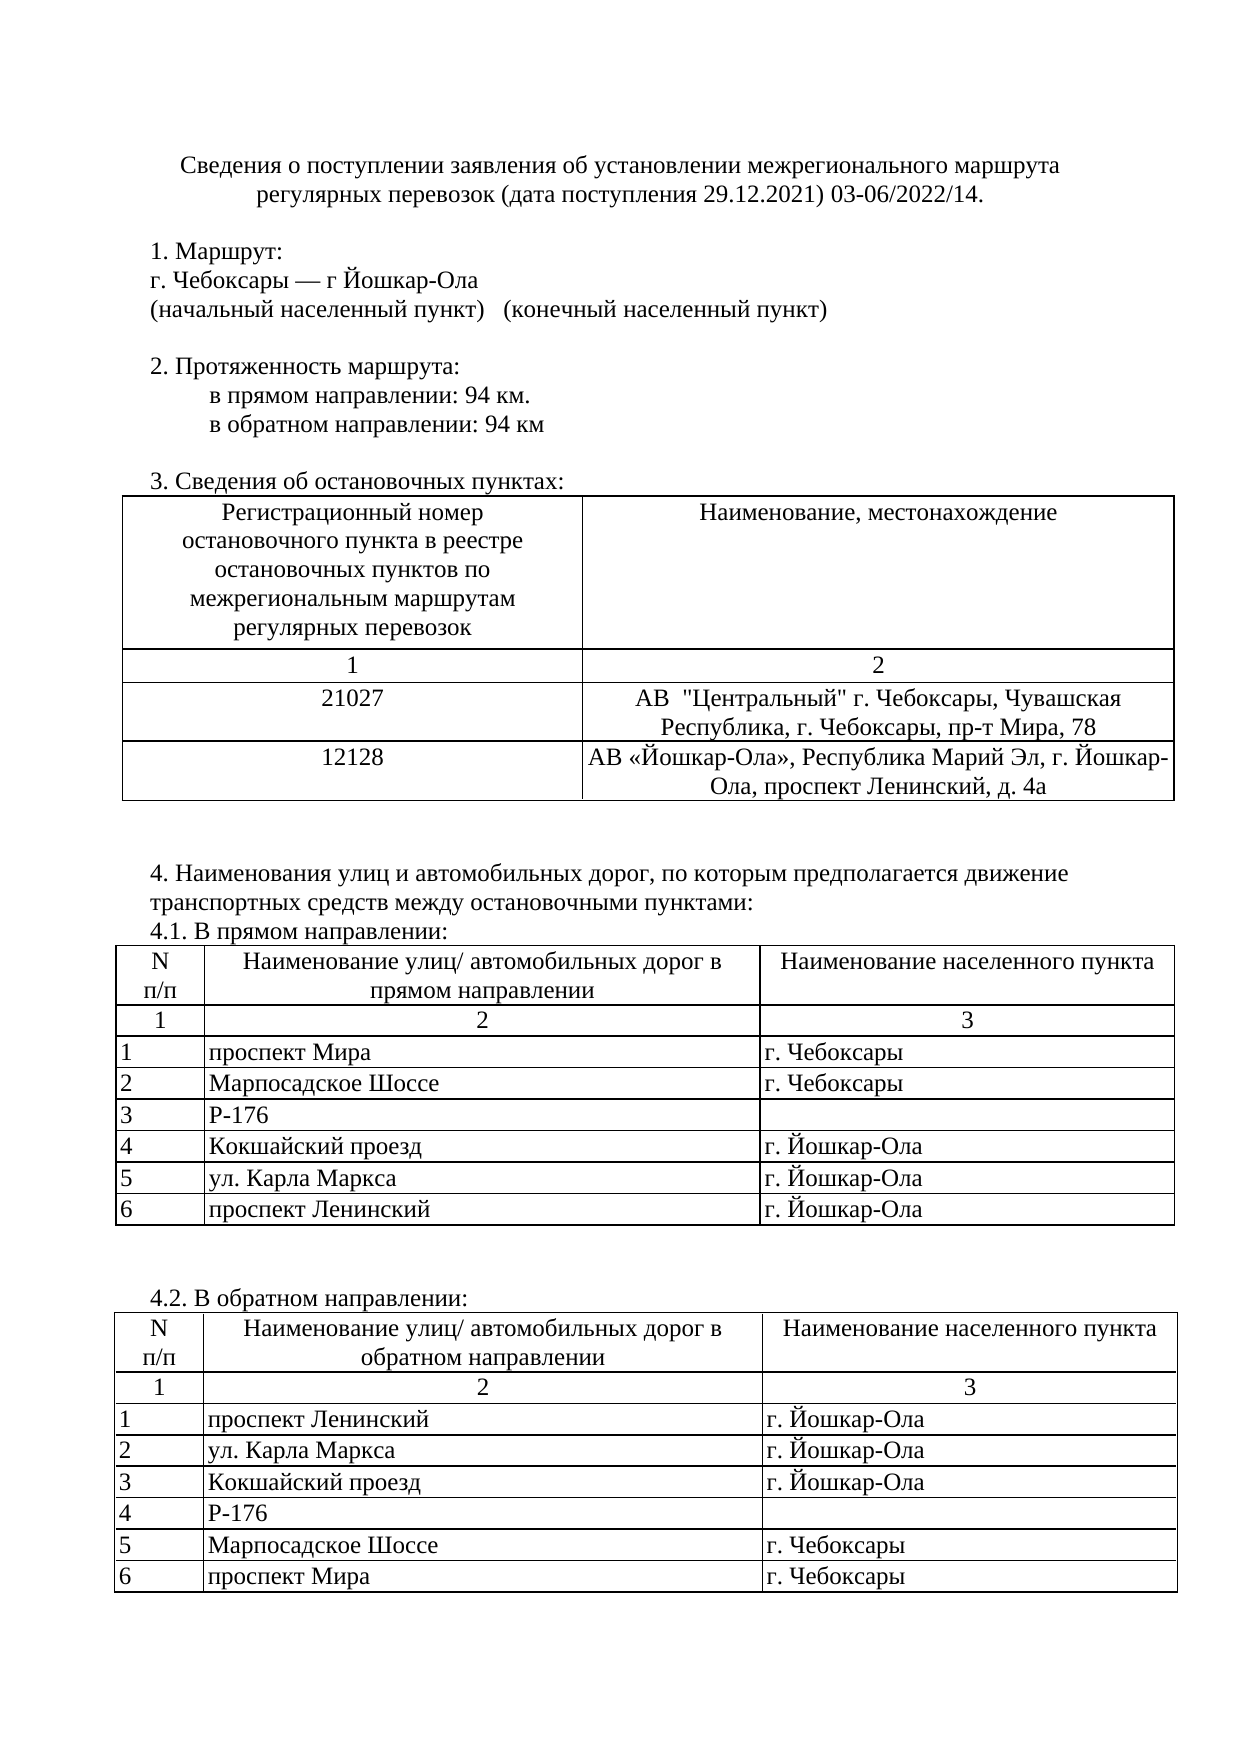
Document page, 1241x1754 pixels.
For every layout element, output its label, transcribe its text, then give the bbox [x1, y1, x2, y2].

table_cell 1 [123, 650, 582, 681]
table_cell 2 [115, 1435, 203, 1465]
text 3. Сведения об остановочных пунктах: [150, 466, 1090, 495]
table_cell АВ "Центральный" г. Чебоксары, Чувашская Республика, г. Чебоксары, пр-т Мира, 78 [583, 683, 1173, 740]
table_cell 1 [115, 1404, 203, 1434]
table_cell 6 [115, 1561, 203, 1591]
table_cell 3 [115, 1466, 203, 1497]
table_cell Марпосадское Шоссе [205, 1068, 759, 1098]
table_cell г. Йошкар-Ола [763, 1403, 1177, 1434]
table_header Наименование улиц/ автомобильных дорог в обратном направлении [204, 1313, 762, 1371]
table_cell 2 [583, 650, 1173, 681]
table_cell 1 [117, 1006, 204, 1035]
table_cell 2 [205, 1006, 759, 1035]
table_cell АВ «Йошкар-Ола», Республика Марий Эл, г. Йошкар-Ола, проспект Ленинский, д. 4а [583, 742, 1173, 799]
table_cell проспект Мира [205, 1037, 759, 1067]
table_cell 4 [115, 1498, 203, 1528]
table_cell 12128 [123, 742, 582, 799]
table_cell г. Чебоксары [763, 1528, 1177, 1560]
table_cell 21027 [123, 683, 582, 740]
table_cell 1 [115, 1372, 203, 1402]
table_header N п/п [115, 1313, 203, 1371]
table_cell Кокшайский проезд [204, 1467, 762, 1497]
table_cell г. Чебоксары [763, 1560, 1177, 1591]
text в обратном направлении: 94 км [150, 409, 1090, 437]
table_cell г. Йошкар-Ола [761, 1131, 1174, 1161]
table_cell Марпосадское Шоссе [204, 1530, 762, 1560]
table_cell 2 [117, 1068, 204, 1098]
table_cell 6 [117, 1194, 204, 1224]
table_header Наименование, местонахождение [583, 497, 1173, 648]
table_cell 5 [115, 1529, 203, 1560]
text Сведения о поступлении заявления об установлении межрегионального маршрута регулярных перевозок (дата поступления 29.12.2021) 03-06/2022/14. [150, 150, 1090, 207]
table_header Наименование населенного пункта [763, 1313, 1177, 1371]
table_cell г. Чебоксары [761, 1037, 1174, 1067]
table_cell проспект Мира [204, 1561, 762, 1591]
text 4.1. В прямом направлении: [150, 916, 1090, 945]
text в прямом направлении: 94 км. [150, 380, 1090, 409]
table_cell 5 [117, 1163, 204, 1193]
table_cell 3 [761, 1006, 1174, 1035]
table_cell г. Йошкар-Ола [761, 1163, 1174, 1193]
table_cell ул. Карла Маркса [204, 1436, 762, 1465]
table_header Наименование населенного пункта [761, 946, 1174, 1004]
text (начальный населенный пункт) (конечный населенный пункт) [150, 294, 1090, 322]
table_header N п/п [117, 946, 204, 1004]
table_cell 2 [204, 1373, 762, 1402]
table_cell ул. Карла Маркса [205, 1163, 759, 1193]
table_cell г. Йошкар-Ола [763, 1465, 1177, 1497]
text 4.2. В обратном направлении: [150, 1283, 1090, 1312]
table_header Наименование улиц/ автомобильных дорог в прямом направлении [205, 946, 759, 1004]
table_cell г. Йошкар-Ола [761, 1194, 1174, 1224]
table_cell 4 [117, 1131, 204, 1161]
table_cell 3 [763, 1371, 1177, 1402]
text 2. Протяженность маршрута: [150, 351, 1090, 380]
table_header Регистрационный номер остановочного пункта в реестре остановочных пунктов по межрегиональным маршрутам регулярных перевозок [123, 497, 582, 648]
text 1. Маршрут: [150, 236, 1090, 265]
table_cell Р-176 [205, 1100, 759, 1130]
text 4. Наименования улиц и автомобильных дорог, по которым предполагается движение транспортных средств между остановочными пунктами: [150, 858, 1090, 916]
text г. Чебоксары — г Йошкар-Ола [150, 265, 1090, 294]
table_cell проспект Ленинский [204, 1404, 762, 1434]
table_cell [763, 1497, 1177, 1528]
table_cell 1 [117, 1037, 204, 1067]
table_cell 3 [117, 1100, 204, 1130]
table_cell проспект Ленинский [205, 1194, 759, 1224]
table_cell [761, 1100, 1174, 1130]
table_cell г. Чебоксары [761, 1068, 1174, 1098]
table_cell г. Йошкар-Ола [763, 1434, 1177, 1465]
table_cell Р-176 [204, 1498, 762, 1528]
table_cell Кокшайский проезд [205, 1131, 759, 1161]
